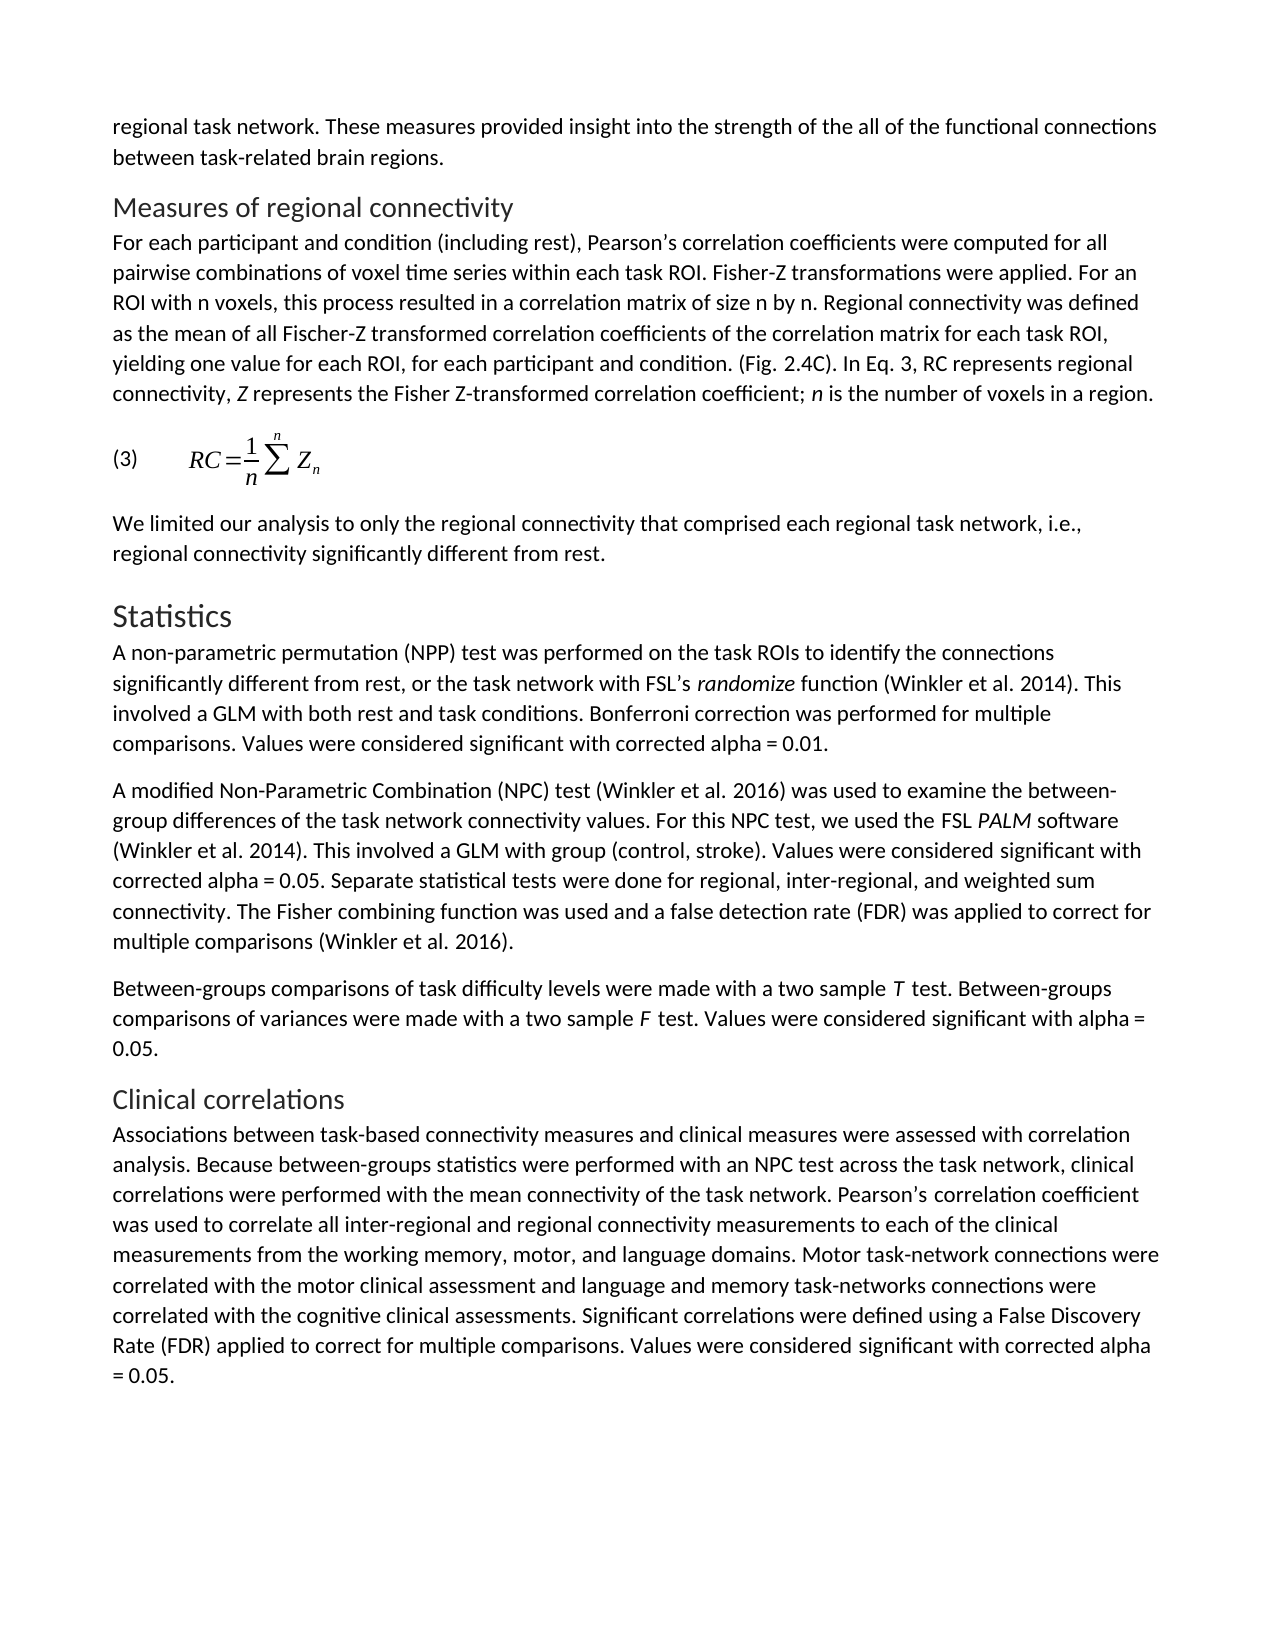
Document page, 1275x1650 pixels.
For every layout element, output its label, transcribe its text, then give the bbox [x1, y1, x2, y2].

text A non-parametric permutation (NPP) test was performed on the task ROIs to identify the connections significantly different from rest, or the task network with FSL’s randomize function (Winkler et al. 2014). This involved a GLM with both rest and task conditions. Bonferroni correction was performed for multiple comparisons. Values were considered significant with corrected alpha = 0.01. [112, 638, 1162, 757]
subtitle Measures of regional connectivity [112, 189, 1162, 225]
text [112, 112, 1162, 171]
text Between-groups comparisons of task difficulty levels were made with a two sample T test. Between-groups comparisons of variances were made with a two sample F test. Values were considered significant with alpha = 0.05. [112, 974, 1162, 1062]
text (3) [112, 426, 1162, 490]
text A modified Non-Parametric Combination (NPC) test (Winkler et al. 2016) was used to examine the between-group differences of the task network connectivity values. For this NPC test, we used the FSL PALM software (Winkler et al. 2014). This involved a GLM with group (control, stroke). Values were considered significant with corrected alpha = 0.05. Separate statistical tests were done for regional, inter-regional, and weighted sum connectivity. The Fisher combining function was used and a false detection rate (FDR) was applied to correct for multiple comparisons (Winkler et al. 2016). [112, 776, 1162, 955]
text For each participant and condition (including rest), Pearson’s correlation coefficients were computed for all pairwise combinations of voxel time series within each task ROI. Fisher-Z transformations were applied. For an ROI with n voxels, this process resulted in a correlation matrix of size n by n. Regional connectivity was defined as the mean of all Fischer-Z transformed correlation coefficients of the correlation matrix for each task ROI, yielding one value for each ROI, for each participant and condition. (Fig. 2.4C). In Eq. 3, RC represents regional connectivity, Z represents the Fisher Z-transformed correlation coefficient; n is the number of voxels in a region. [112, 228, 1162, 407]
subtitle Statistics [112, 594, 1162, 635]
subtitle Clinical correlations [112, 1081, 1162, 1117]
text Associations between task-based connectivity measures and clinical measures were assessed with correlation analysis. Because between-groups statistics were performed with an NPC test across the task network, clinical correlations were performed with the mean connectivity of the task network. Pearson’s correlation coefficient was used to correlate all inter-regional and regional connectivity measurements to each of the clinical measurements from the working memory, motor, and language domains. Motor task-network connections were correlated with the motor clinical assessment and language and memory task-networks connections were correlated with the cognitive clinical assessments. Significant correlations were defined using a False Discovery Rate (FDR) applied to correct for multiple comparisons. Values were considered significant with corrected alpha = 0.05. [112, 1120, 1162, 1389]
text We limited our analysis to only the regional connectivity that comprised each regional task network, i.e., regional connectivity significantly different from rest. [112, 509, 1162, 567]
